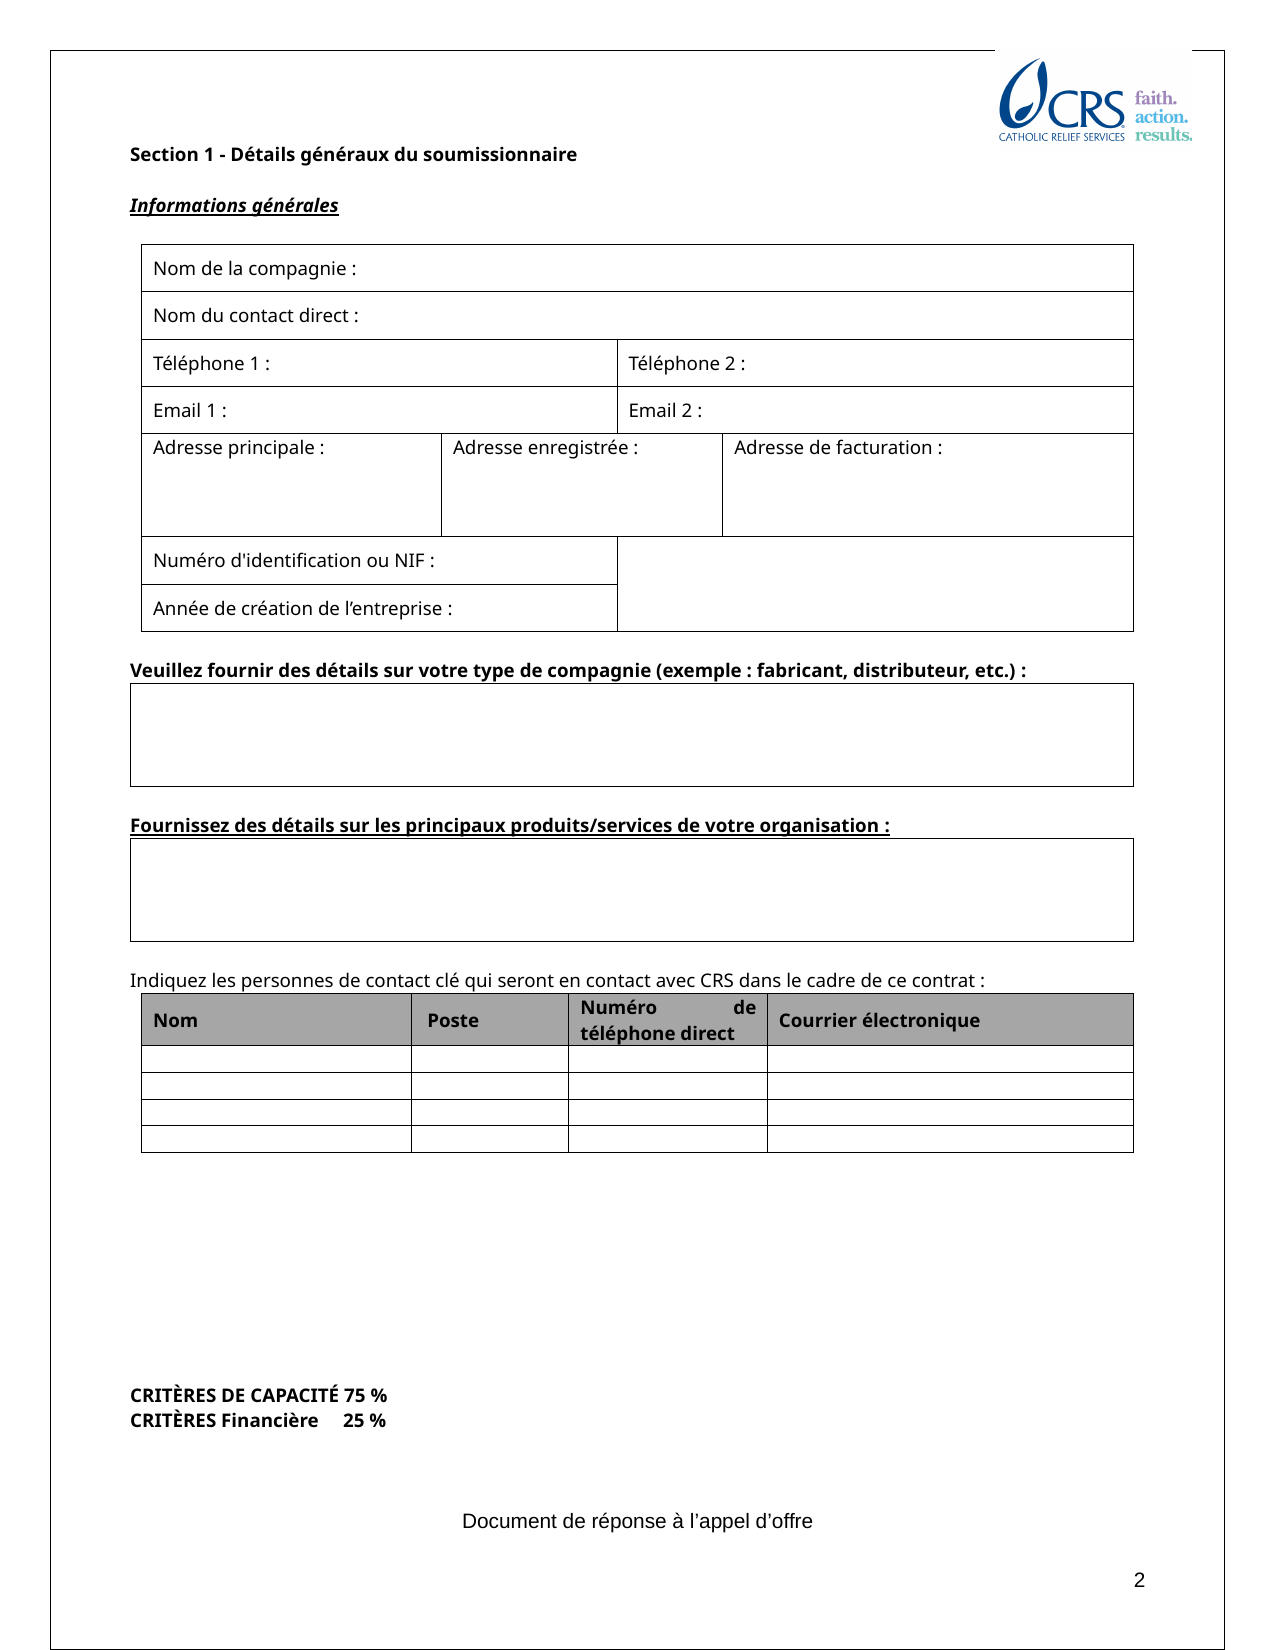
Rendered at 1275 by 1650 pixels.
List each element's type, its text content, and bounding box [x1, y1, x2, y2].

table_cell [412, 1073, 568, 1098]
table_cell [412, 1100, 568, 1125]
picture [995, 43, 1192, 154]
table_cell [142, 1126, 411, 1152]
table_cell Année de création de l’entreprise : [142, 585, 617, 631]
text Indiquez les personnes de contact clé qui seront en contact avec CRS dans le cadre de ce contrat : [130, 968, 1145, 993]
table_cell [768, 1073, 1133, 1098]
text CRITÈRES DE CAPACITÉ 75 % [130, 1204, 1145, 1408]
table_cell [569, 1046, 767, 1072]
table_cell [618, 537, 1133, 631]
text Veuillez fournir des détails sur votre type de compagnie (exemple : fabricant, distributeur, etc.) : [130, 657, 1145, 683]
text Fournissez des détails sur les principaux produits/services de votre organisation : [130, 812, 1145, 838]
table_cell [569, 1073, 767, 1098]
table_cell Nom du contact direct : [142, 292, 1133, 338]
text CRITÈRES Financière 25 % [130, 1408, 1145, 1433]
text Informations générales [130, 193, 1145, 218]
table_header Numéro de téléphone direct [569, 994, 767, 1045]
table_cell Téléphone 1 : [142, 340, 617, 386]
table_header [131, 839, 1133, 941]
table_cell Adresse de facturation : [723, 434, 1133, 536]
table_cell [768, 1046, 1133, 1072]
table_cell [142, 1073, 411, 1098]
text Section 1 - Détails généraux du soumissionnaire [130, 142, 1145, 167]
table_header Nom de la compagnie : [142, 245, 1133, 291]
table_cell [412, 1046, 568, 1072]
table_cell [768, 1126, 1133, 1152]
table_cell [142, 1100, 411, 1125]
table_cell Adresse principale : [142, 434, 441, 536]
table_cell Email 1 : [142, 387, 617, 433]
table_header Poste [412, 994, 568, 1045]
table_header Courrier électronique [768, 994, 1133, 1045]
table_cell Numéro d'identification ou NIF : [142, 537, 617, 583]
table_cell [569, 1126, 767, 1152]
table_cell Téléphone 2 : [618, 340, 1133, 386]
table_header Nom [142, 994, 411, 1045]
table_cell Adresse enregistrée : [442, 434, 722, 536]
table_cell Email 2 : [618, 387, 1133, 433]
table_cell [412, 1126, 568, 1152]
table_header [131, 684, 1133, 786]
table_cell [142, 1046, 411, 1072]
table_cell [569, 1100, 767, 1125]
table_cell [768, 1100, 1133, 1125]
